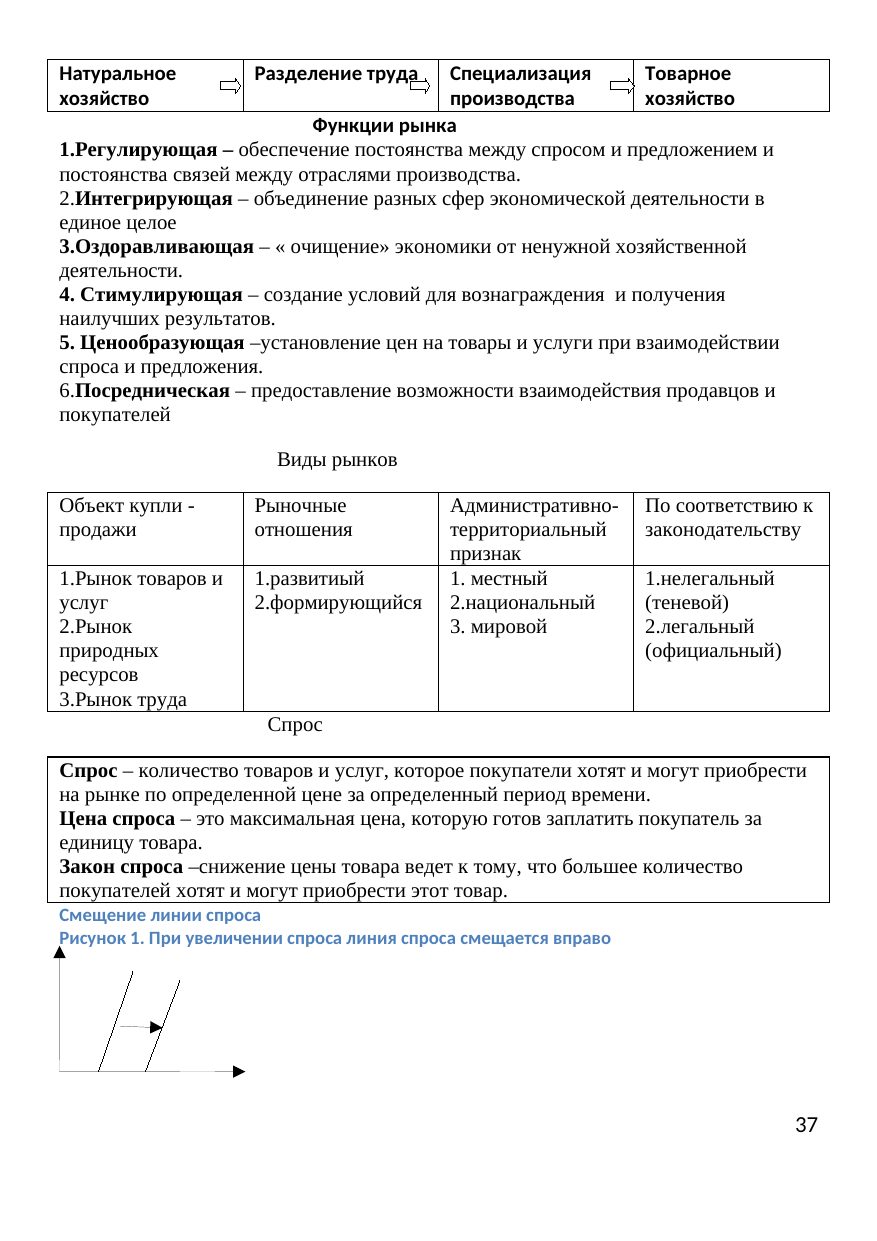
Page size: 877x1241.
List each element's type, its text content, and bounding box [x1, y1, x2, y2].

table_header Спрос – количество товаров и услуг, которое покупатели хотят и могут приобрести на рынке по определенной цене за определенный период времени. Цена спроса – это максимальная цена, которую готов заплатить покупатель за единицу товара. Закон спроса –снижение цены товара ведет к тому, что большее количество покупателей хотят и могут приобрести этот товар. [48, 758, 829, 902]
text Виды рынков [59, 447, 818, 471]
table_cell 1.Рынок товаров и услуг 2.Рынок природных ресурсов 3.Рынок труда [48, 566, 243, 711]
table_header Административно-территориальный признак [439, 493, 633, 565]
table_header Объект купли - продажи [48, 493, 243, 565]
table_cell 1.нелегальный (теневой) 2.легальный (официальный) [634, 566, 829, 711]
table_header Товарное хозяйство [634, 60, 829, 111]
table_header Натуральное хозяйство [48, 60, 243, 111]
text Спрос [59, 712, 818, 736]
table_cell 1. местный 2.национальный 3. мировой [439, 566, 633, 711]
table_header Специализация производства [439, 60, 633, 111]
table_cell 1.развитиый 2.формирующийся [244, 566, 438, 711]
table_header Разделение труда [244, 60, 438, 111]
table_header Рыночные отношения [244, 493, 438, 565]
text Смещение линии спроса Рисунок 1. При увеличении спроса линия спроса смещается вправо [59, 903, 818, 949]
text Функции рынка 1.Регулирующая – обеспечение постоянства между спросом и предложением и постоянства связей между отраслями производства. 2.Интегрирующая – объединение разных сфер экономической деятельности в единое целое 3.Оздоравливающая – « очищение» экономики от ненужной хозяйственной деятельности. 4. Стимулирующая – создание условий для вознаграждения и получения наилучших результатов. 5. Ценообразующая –установление цен на товары и услуги при взаимодействии спроса и предложения. 6.Посредническая – предоставление возможности взаимодействия продавцов и покупателей [59, 112, 818, 426]
table_header По соответствию к законодательству [634, 493, 829, 565]
